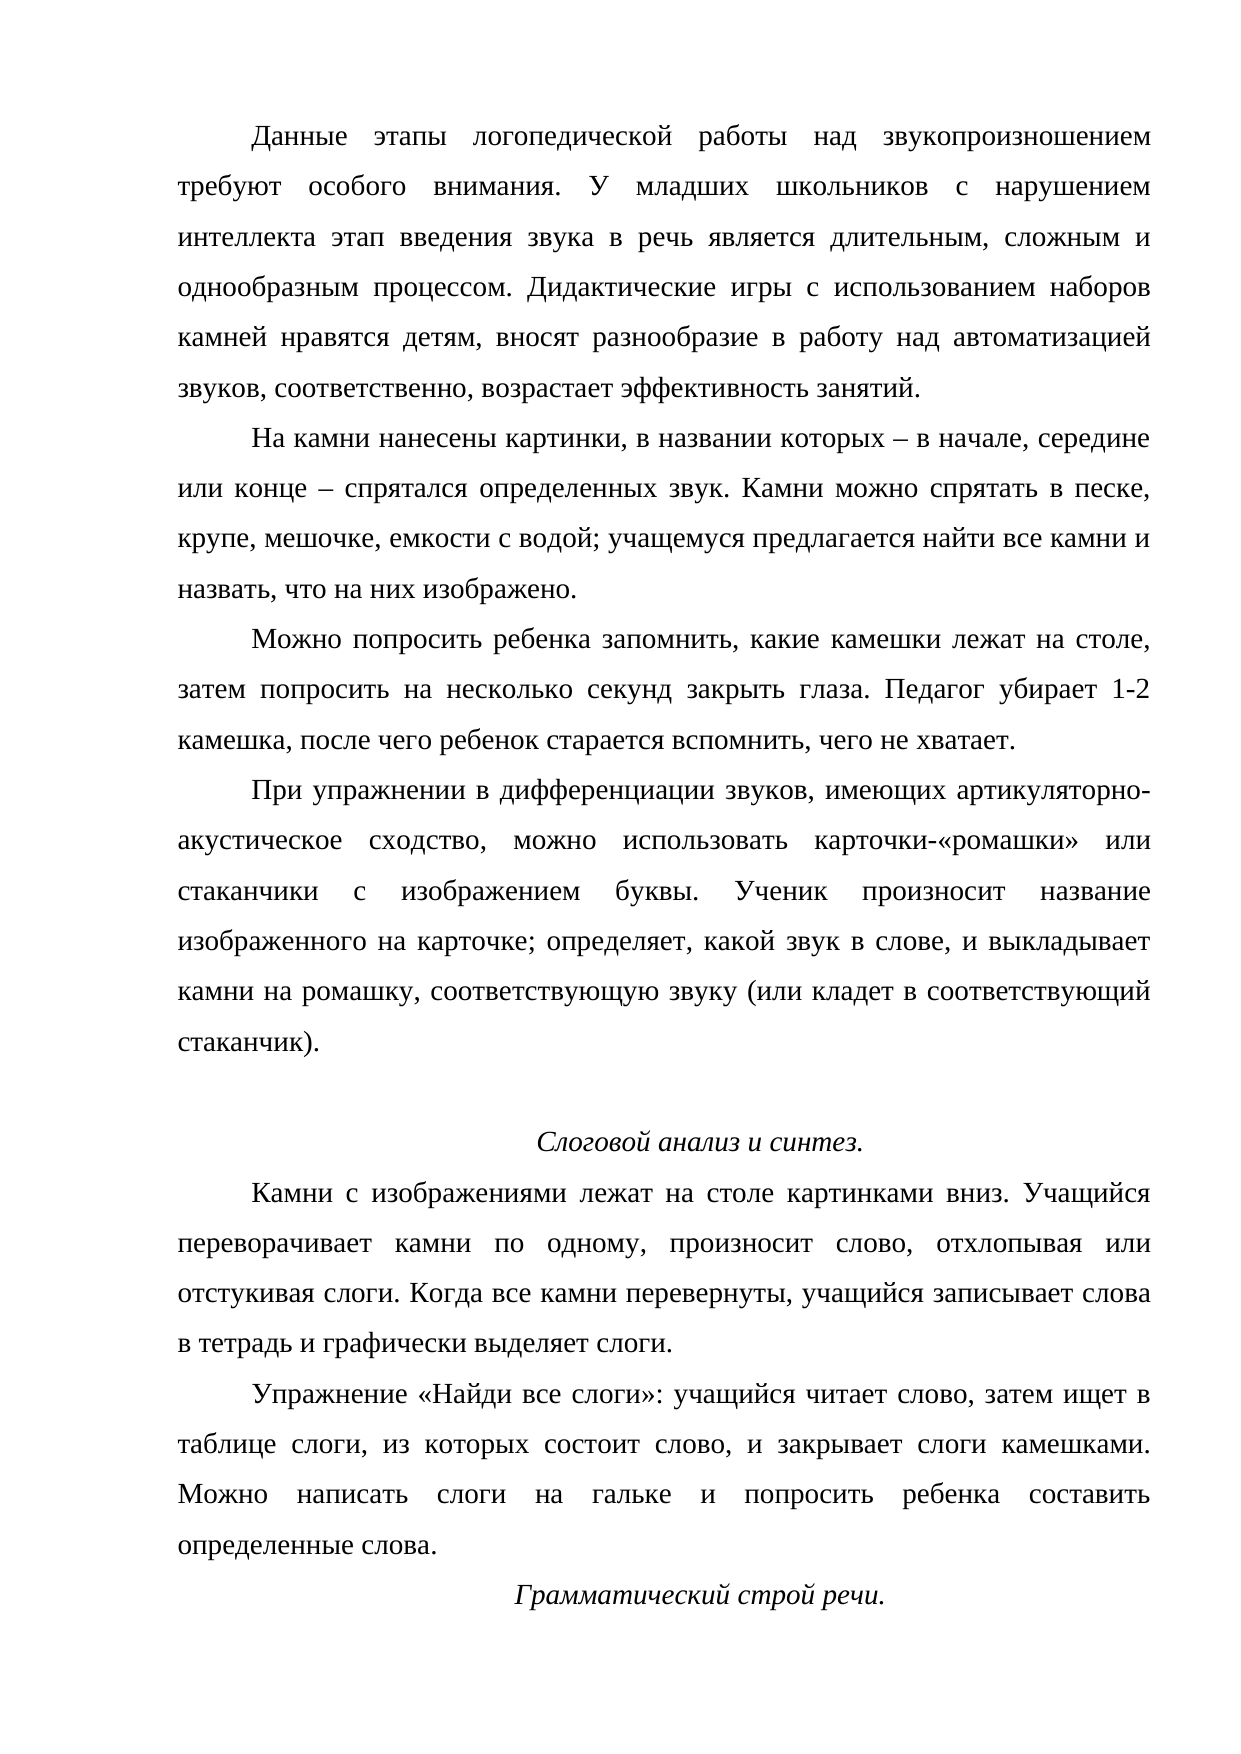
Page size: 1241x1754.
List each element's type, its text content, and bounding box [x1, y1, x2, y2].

text При упражнении в дифференциации звуков, имеющих артикуляторно-акустическое сходство, можно использовать карточки-«ромашки» или стаканчики с изображением буквы. Ученик произносит название изображенного на карточке; определяет, какой звук в слове, и выкладывает камни на ромашку, соответствующую звуку (или кладет в соответствующий стаканчик). [177, 772, 1152, 1057]
text Слоговой анализ и синтез. [177, 1124, 1152, 1158]
text Упражнение «Найди все слоги»: учащийся читает слово, затем ищет в таблице слоги, из которых состоит слово, и закрывает слоги камешками. Можно написать слоги на гальке и попросить ребенка составить определенные слова. [177, 1376, 1152, 1560]
text На камни нанесены картинки, в названии которых – в начале, середине или конце – спрятался определенных звук. Камни можно спрятать в песке, крупе, мешочке, емкости с водой; учащемуся предлагается найти все камни и назвать, что на них изображено. [177, 420, 1152, 604]
text Камни с изображениями лежат на столе картинками вниз. Учащийся переворачивает камни по одному, произносит слово, отхлопывая или отстукивая слоги. Когда все камни перевернуты, учащийся записывает слова в тетрадь и графически выделяет слоги. [177, 1175, 1152, 1359]
text Данные этапы логопедической работы над звукопроизношением требуют особого внимания. У младших школьников с нарушением интеллекта этап введения звука в речь является длительным, сложным и однообразным процессом. Дидактические игры с использованием наборов камней нравятся детям, вносят разнообразие в работу над автоматизацией звуков, соответственно, возрастает эффективность занятий. [177, 118, 1152, 403]
text Грамматический строй речи. [177, 1577, 1152, 1611]
text Можно попросить ребенка запомнить, какие камешки лежат на столе, затем попросить на несколько секунд закрыть глаза. Педагог убирает 1-2 камешка, после чего ребенок старается вспомнить, чего не хватает. [177, 621, 1152, 755]
